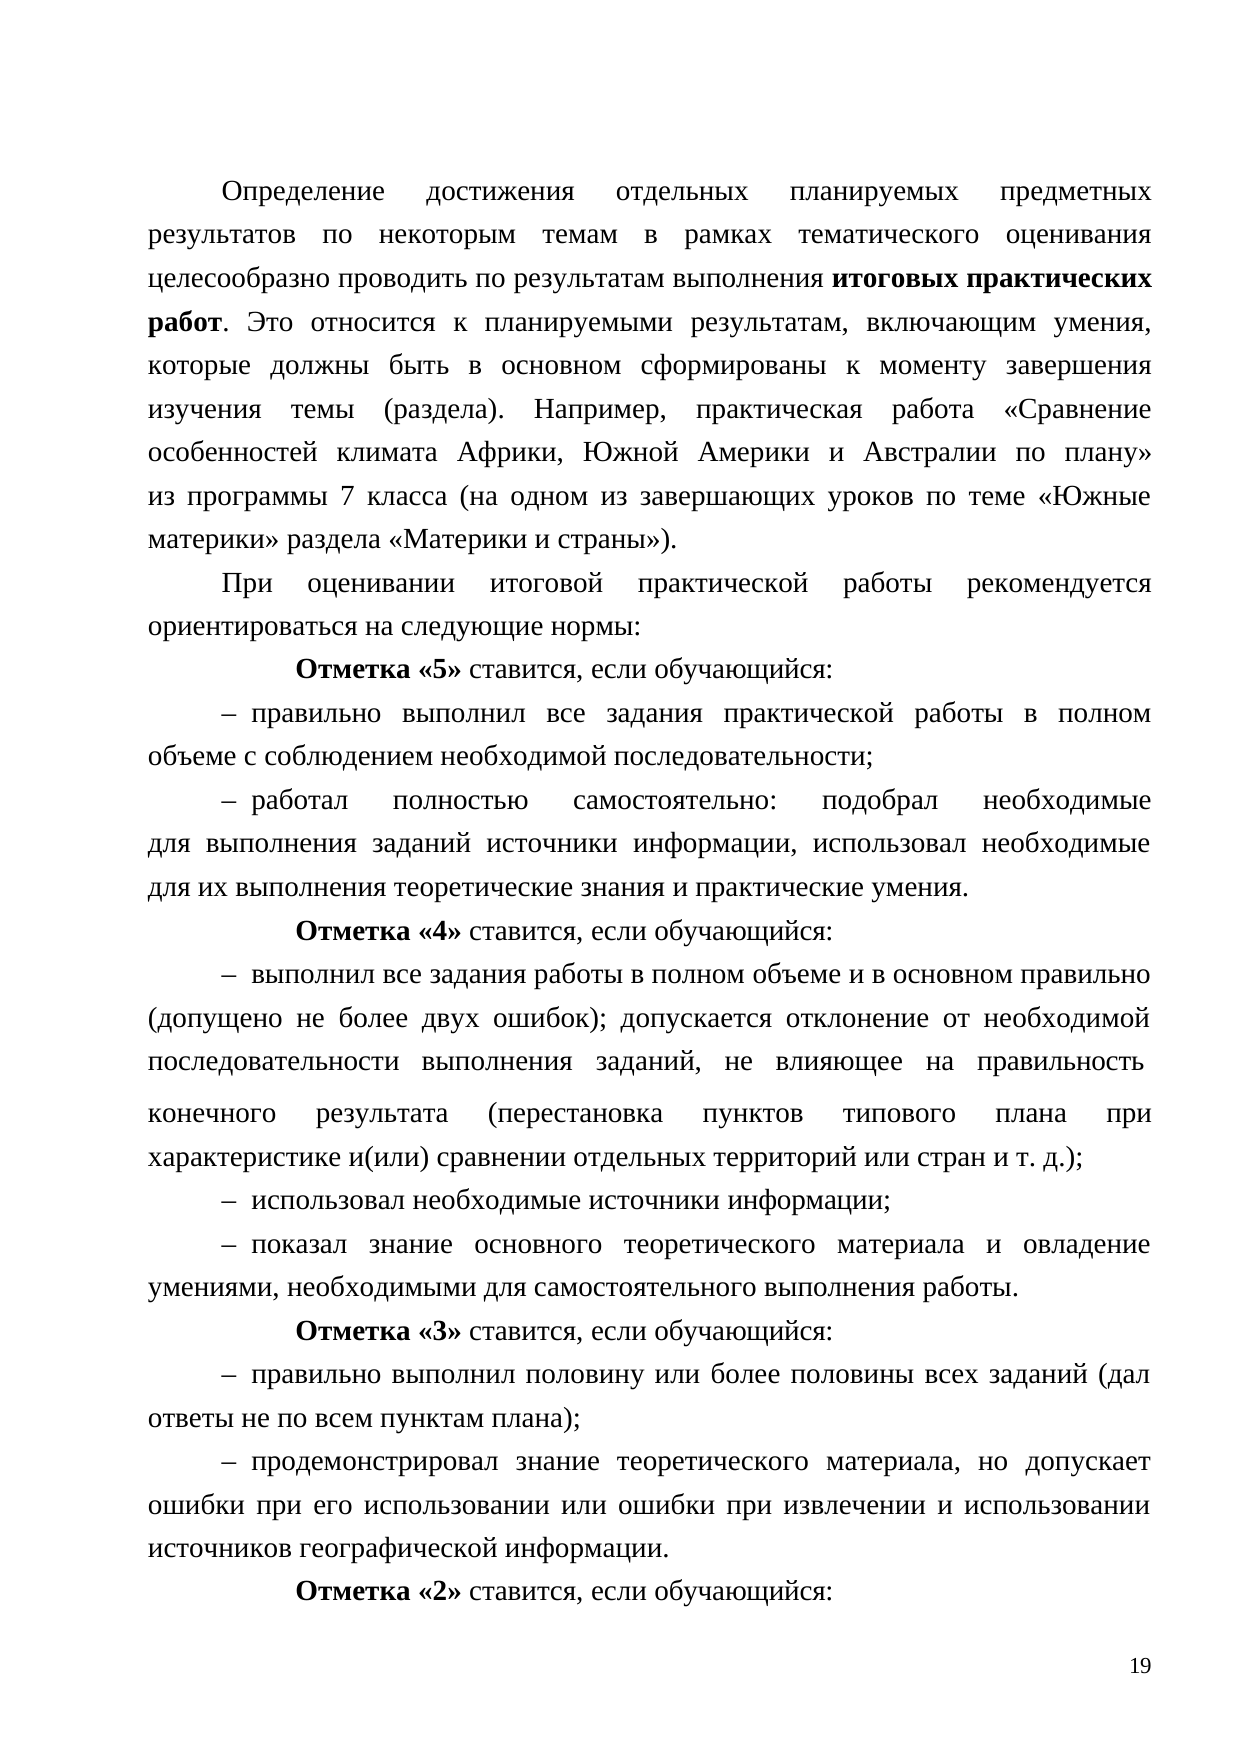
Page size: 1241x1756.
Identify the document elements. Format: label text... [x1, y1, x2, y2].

text конечного результата (перестановка пунктов типового плана при характеристике и(или) сравнении отдельных территорий или стран и т. д.); [148, 1095, 1152, 1172]
text Отметка «5» ставится, если обучающийся: [221, 652, 1166, 685]
text Отметка «3» ставится, если обучающийся: [221, 1313, 1166, 1346]
list правильно выполнил все задания практической работы в полном объеме с соблюдением необходимой последовательности; [148, 695, 1152, 772]
text При оценивании итоговой практической работы рекомендуется ориентироваться на следующие нормы: [148, 565, 1152, 642]
list правильно выполнил половину или более половины всех заданий (дал ответы не по всем пунктам плана); [148, 1356, 1151, 1433]
list продемонстрировал знание теоретического материала, но допускает ошибки при его использовании или ошибки при извлечении и использовании источников географической информации. [148, 1443, 1152, 1564]
list выполнил все задания работы в полном объеме и в основном правильно (допущено не более двух ошибок); допускается отклонение от необходимой последовательности выполнения заданий, не влияющее на правильность [148, 956, 1151, 1077]
text Отметка «2» ставится, если обучающийся: [221, 1574, 1166, 1608]
text Определение достижения отдельных планируемых предметных результатов по некоторым темам в рамках тематического оценивания целесообразно проводить по результатам выполнения итоговых практических работ. Это относится к планируемыми результатам, включающим умения, которые должны быть в основном сформированы к моменту завершения изучения темы (раздела). Например, практическая работа «Сравнение особенностей климата Африки, Южной Америки и Австралии по плану» из программы 7 класса (на одном из завершающих уроков по теме «Южные материки» раздела «Материки и страны»). [148, 173, 1152, 555]
list работал полностью самостоятельно: подобрал необходимые для выполнения заданий источники информации, использовал необходимые для их выполнения теоретические знания и практические умения. [148, 782, 1151, 903]
text Отметка «4» ставится, если обучающийся: [221, 913, 1166, 946]
list показал знание основного теоретического материала и овладение умениями, необходимыми для самостоятельного выполнения работы. [148, 1226, 1151, 1303]
list использовал необходимые источники информации; [221, 1182, 1166, 1216]
